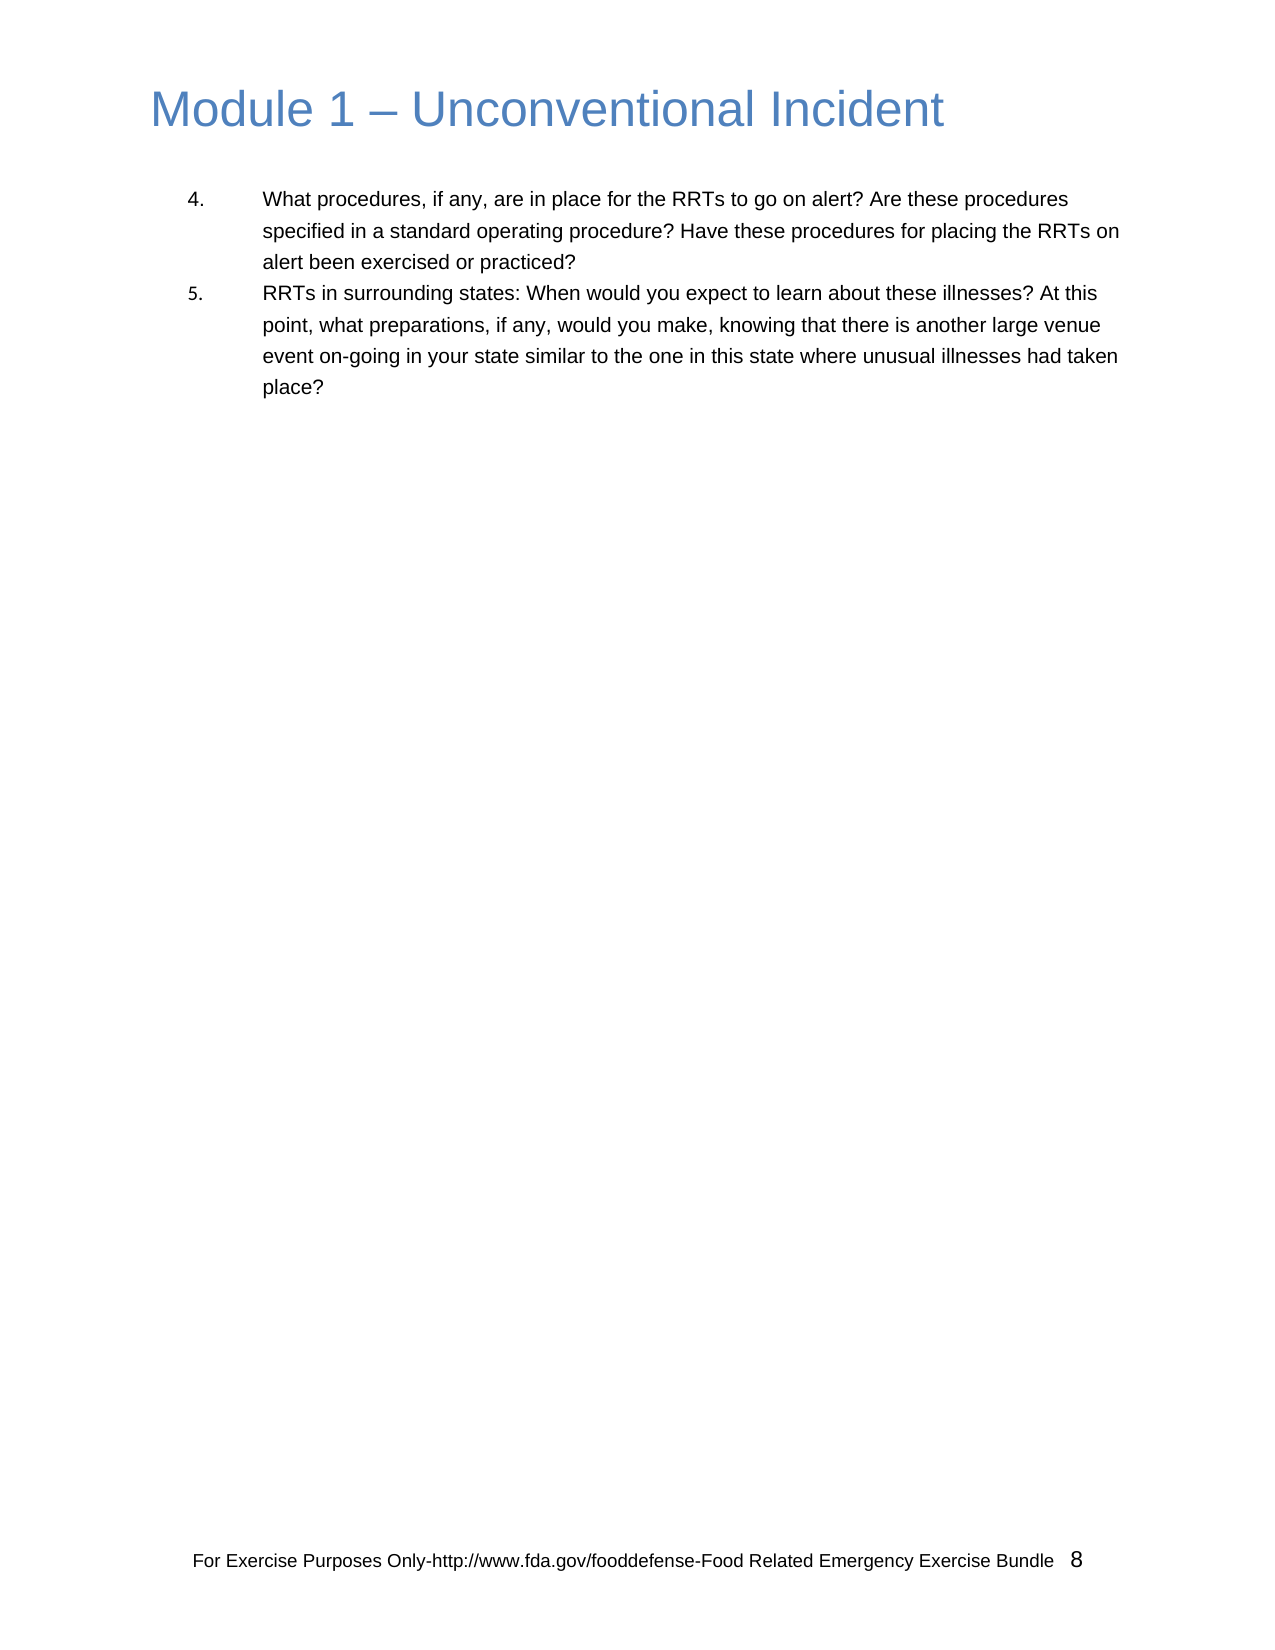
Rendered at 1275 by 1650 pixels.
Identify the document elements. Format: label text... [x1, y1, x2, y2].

list RRTs in surrounding states: When would you expect to learn about these illnesses? At this point, what preparations, if any, would you make, knowing that there is another large venue event on-going in your state similar to the one in this state where unusual illnesses had taken place? [187, 274, 1125, 399]
list What procedures, if any, are in place for the RRTs to go on alert? Are these procedures specified in a standard operating procedure? Have these procedures for placing the RRTs on alert been exercised or practiced? [187, 180, 1125, 274]
